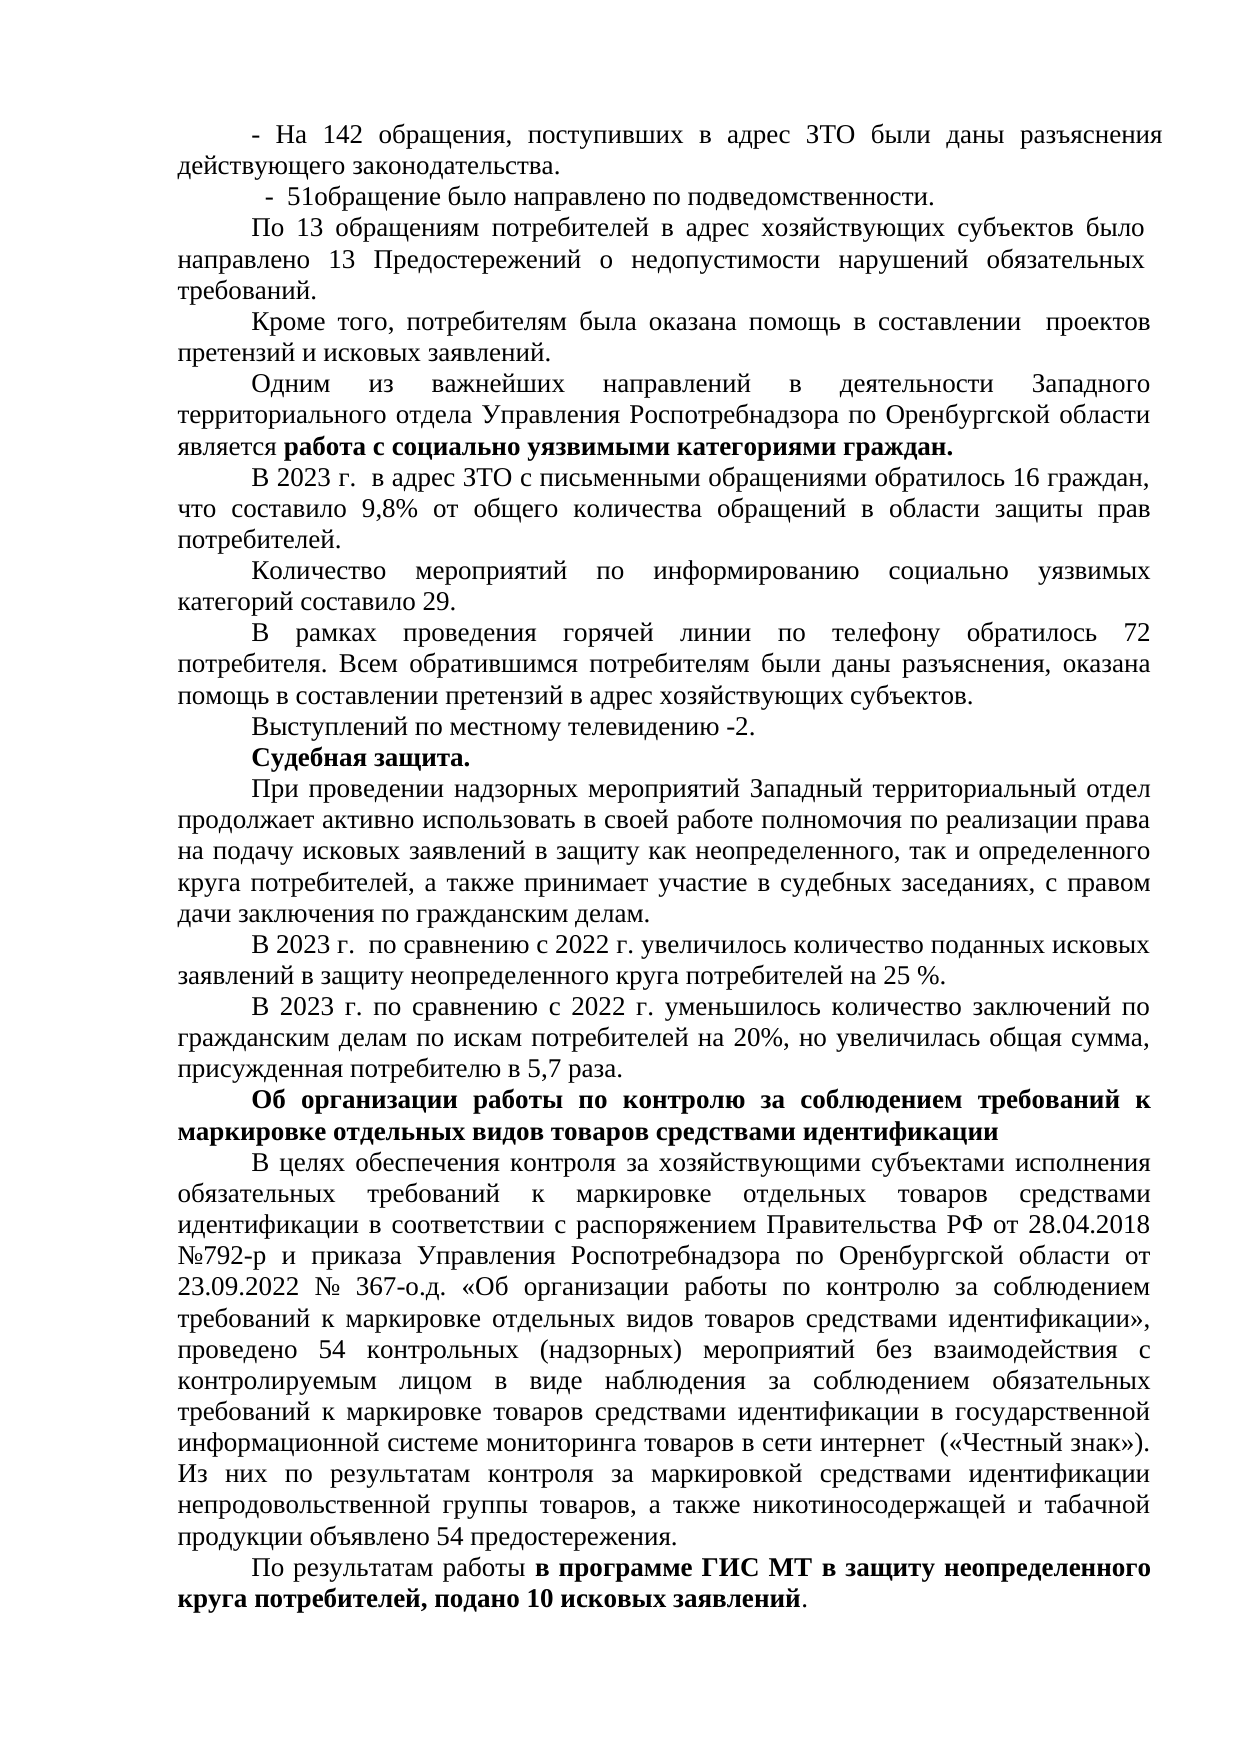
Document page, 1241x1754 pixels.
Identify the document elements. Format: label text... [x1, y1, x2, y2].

text В 2023 г. по сравнению с 2022 г. уменьшилось количество заключений по гражданским делам по искам потребителей на 20%, но увеличилась общая сумма, присужденная потребителю в 5,7 раза. [177, 990, 1152, 1084]
text - 51обращение было направлено по подведомственности. [177, 180, 1163, 212]
text Судебная защита. [177, 741, 1152, 772]
text Выступлений по местному телевидению -2. [177, 710, 1152, 741]
text При проведении надзорных мероприятий Западный территориальный отдел продолжает активно использовать в своей работе полномочия по реализации права на подачу исковых заявлений в защиту как неопределенного, так и определенного круга потребителей, а также принимает участие в судебных заседаниях, с правом дачи заключения по гражданским делам. [177, 772, 1152, 928]
text Кроме того, потребителям была оказана помощь в составлении проектов претензий и исковых заявлений. [177, 305, 1152, 367]
text Одним из важнейших направлений в деятельности Западного территориального отдела Управления Роспотребнадзора по Оренбургской области является работа с социально уязвимыми категориями граждан. [177, 367, 1152, 461]
text - На 142 обращения, поступивших в адрес ЗТО были даны разъяснения действующего законодательства. [177, 118, 1163, 180]
text В рамках проведения горячей линии по телефону обратилось 72 потребителя. Всем обратившимся потребителям были даны разъяснения, оказана помощь в составлении претензий в адрес хозяйствующих субъектов. [177, 616, 1152, 710]
text В 2023 г. по сравнению с 2022 г. увеличилось количество поданных исковых заявлений в защиту неопределенного круга потребителей на 25 %. [177, 928, 1152, 990]
text В целях обеспечения контроля за хозяйствующими субъектами исполнения обязательных требований к маркировке отдельных товаров средствами идентификации в соответствии с распоряжением Правительства РФ от 28.04.2018 №792-р и приказа Управления Роспотребнадзора по Оренбургской области от 23.09.2022 № 367-о.д. «Об организации работы по контролю за соблюдением требований к маркировке отдельных видов товаров средствами идентификации», проведено 54 контрольных (надзорных) мероприятий без взаимодействия с контролируемым лицом в виде наблюдения за соблюдением обязательных требований к маркировке товаров средствами идентификации в государственной информационной системе мониторинга товаров в сети интернет («Честный знак»). Из них по результатам контроля за маркировкой средствами идентификации непродовольственной группы товаров, а также никотиносодержащей и табачной продукции объявлено 54 предостережения. [177, 1146, 1152, 1551]
text По результатам работы в программе ГИС МТ в защиту неопределенного круга потребителей, подано 10 исковых заявлений. [177, 1551, 1152, 1613]
text Об организации работы по контролю за соблюдением требований к маркировке отдельных видов товаров средствами идентификации [177, 1084, 1152, 1146]
text В 2023 г. в адрес ЗТО с письменными обращениями обратилось 16 граждан, что составило 9,8% от общего количества обращений в области защиты прав потребителей. [177, 461, 1152, 554]
text Количество мероприятий по информированию социально уязвимых категорий составило 29. [177, 554, 1152, 616]
text По 13 обращениям потребителей в адрес хозяйствующих субъектов было направлено 13 Предостережений о недопустимости нарушений обязательных требований. [177, 212, 1146, 305]
